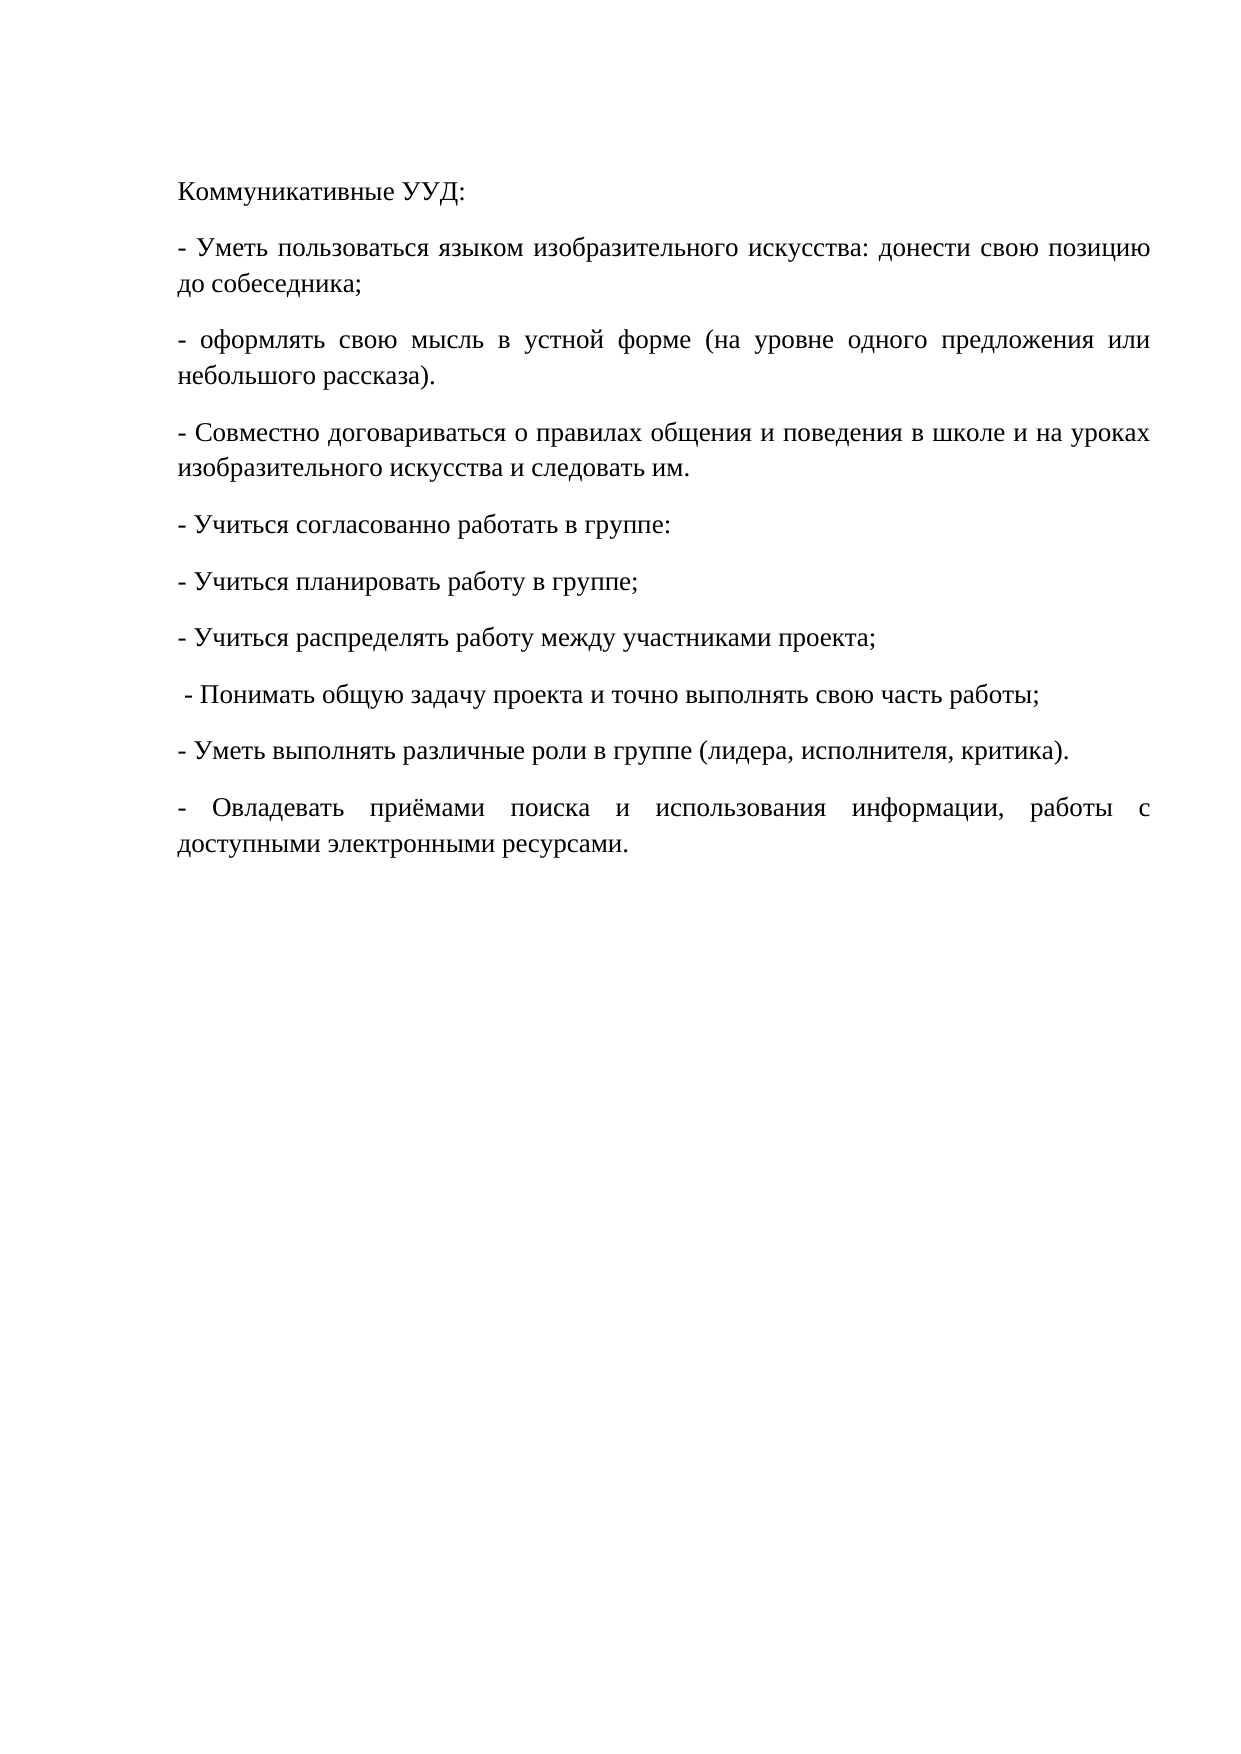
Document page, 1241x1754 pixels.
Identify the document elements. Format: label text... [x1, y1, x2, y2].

text - Совместно договариваться о правилах общения и поведения в школе и на уроках изобразительного искусства и следовать им. [177, 416, 1152, 483]
text - Понимать общую задачу проекта и точно выполнять свою часть работы; [177, 678, 1152, 709]
text - Учиться согласованно работать в группе: [177, 508, 1152, 539]
text - Уметь выполнять различные роли в группе (лидера, исполнителя, критика). [177, 734, 1152, 766]
text - Уметь пользоваться языком изобразительного искусства: донести свою позицию до собеседника; [177, 231, 1152, 298]
text - Овладевать приёмами поиска и использования информации, работы с доступными электронными ресурсами. [177, 791, 1152, 858]
text - Учиться планировать работу в группе; [177, 565, 1152, 596]
text Коммуникативные УУД: [177, 175, 1152, 206]
text - Учиться распределять работу между участниками проекта; [177, 621, 1152, 652]
text - оформлять свою мысль в устной форме (на уровне одного предложения или небольшого рассказа). [177, 323, 1152, 390]
